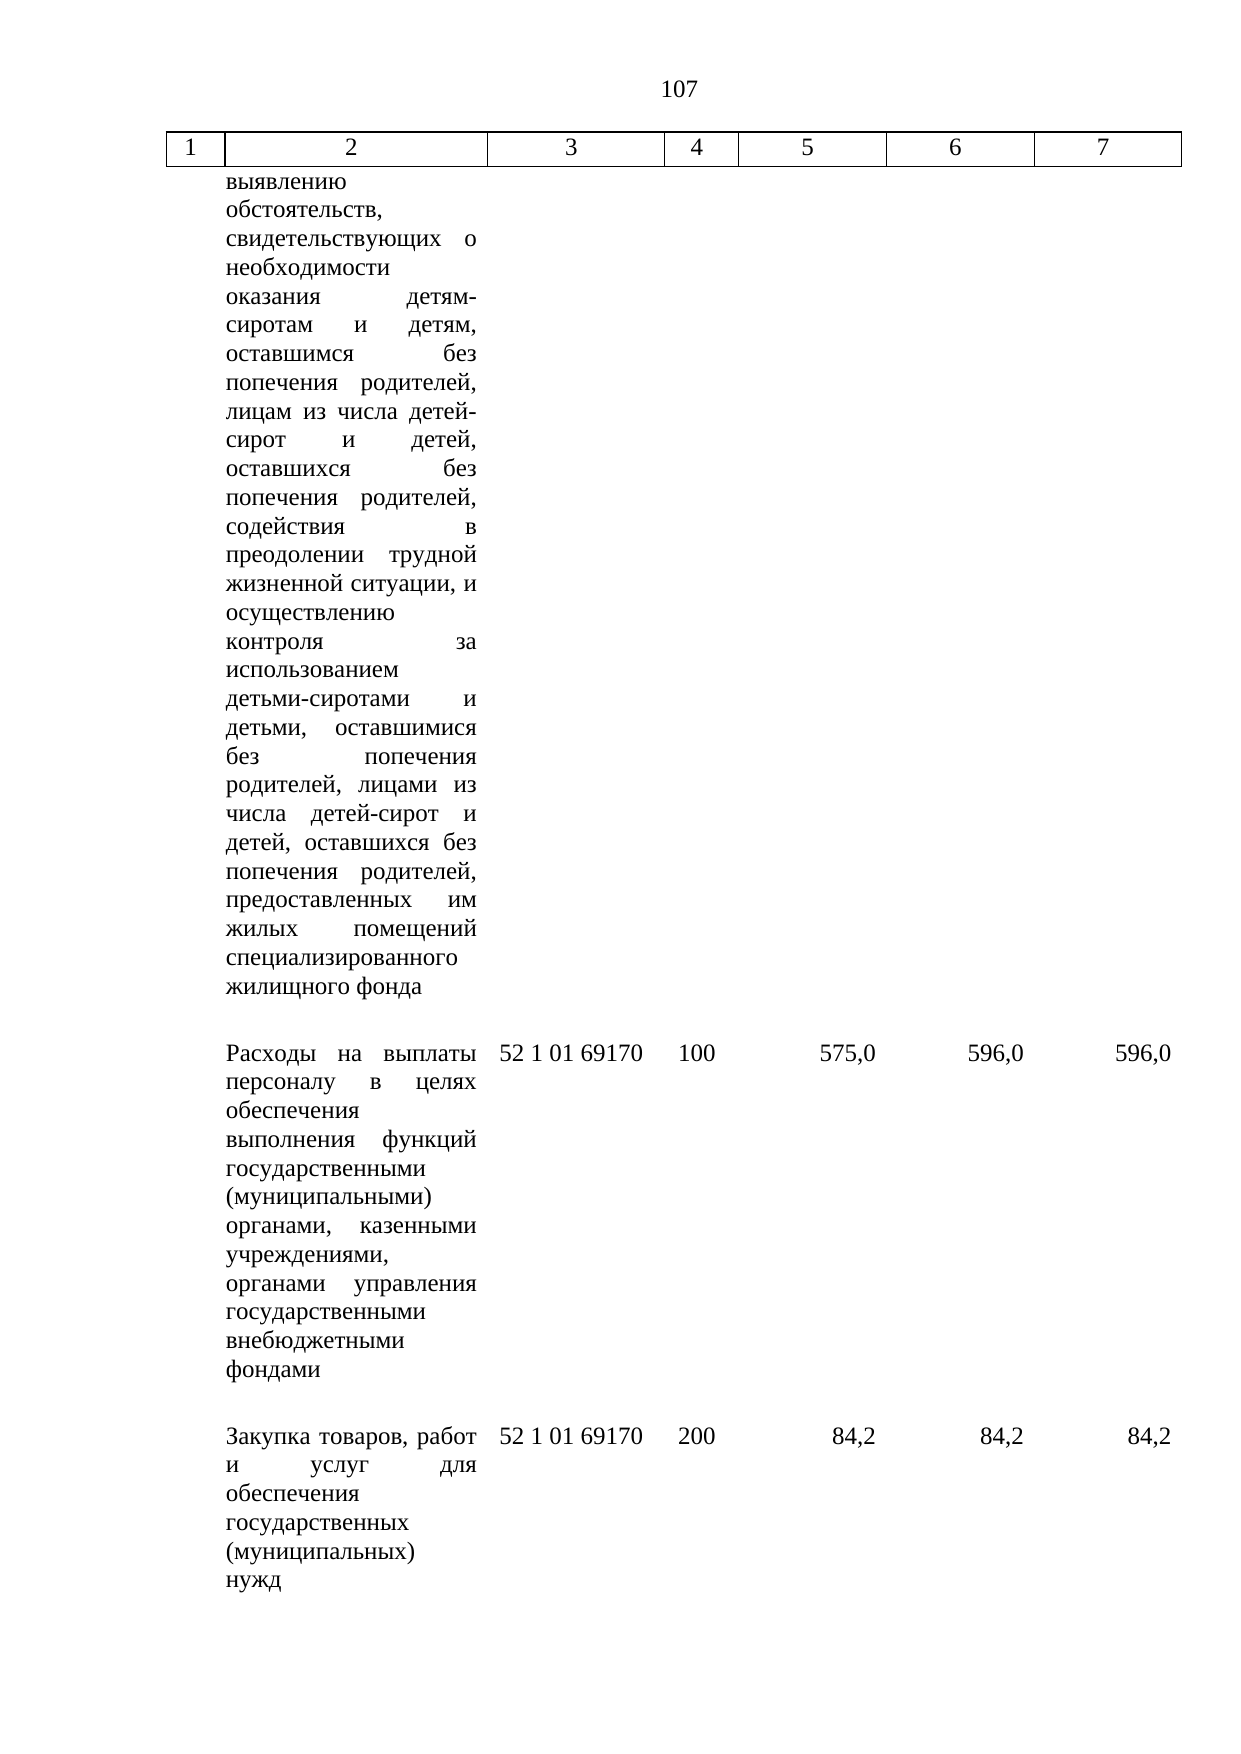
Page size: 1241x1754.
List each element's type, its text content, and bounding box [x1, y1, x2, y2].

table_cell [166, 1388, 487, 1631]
table_header 2 [226, 133, 487, 166]
table_header 7 [1035, 133, 1181, 166]
table_header 1 [167, 133, 224, 166]
table_header 5 [739, 133, 886, 166]
table_header 3 [488, 133, 664, 166]
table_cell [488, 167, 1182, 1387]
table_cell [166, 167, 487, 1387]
table_header 4 [665, 133, 738, 166]
table_header 6 [887, 133, 1034, 166]
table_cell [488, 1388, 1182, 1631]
